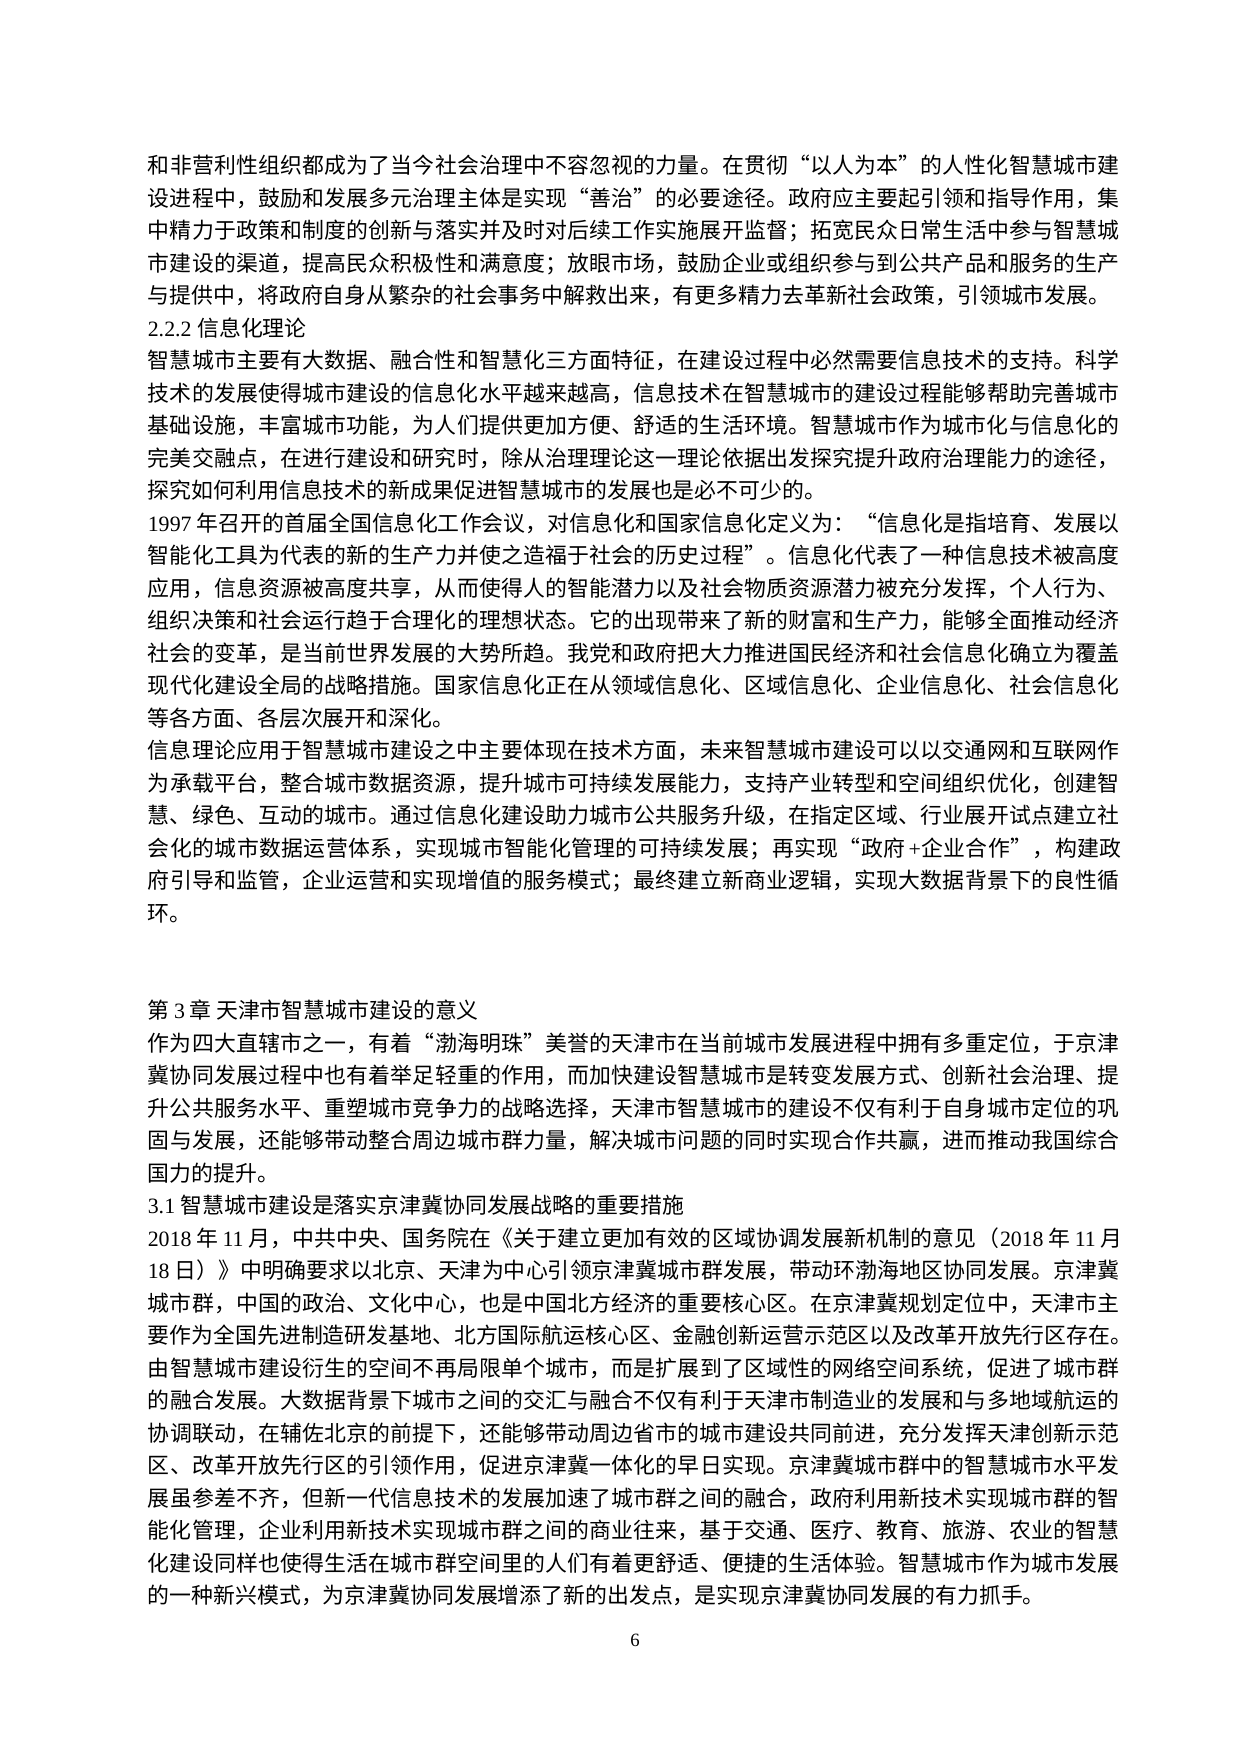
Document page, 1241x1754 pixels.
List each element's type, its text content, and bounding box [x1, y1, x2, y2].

text 作为四大直辖市之一，有着“渤海明珠”美誉的天津市在当前城市发展进程中拥有多重定位，于京津冀协同发展过程中也有着举足轻重的作用，而加快建设智慧城市是转变发展方式、创新社会治理、提升公共服务水平、重塑城市竞争力的战略选择，天津市智慧城市的建设不仅有利于自身城市定位的巩固与发展，还能够带动整合周边城市群力量，解决城市问题的同时实现合作共赢，进而推动我国综合国力的提升。 [148, 1025, 1122, 1188]
text 第3章 天津市智慧城市建设的意义 [148, 993, 1122, 1025]
text 1997年召开的首届全国信息化工作会议，对信息化和国家信息化定义为：“信息化是指培育、发展以智能化工具为代表的新的生产力并使之造福于社会的历史过程”。信息化代表了一种信息技术被高度应用，信息资源被高度共享，从而使得人的智能潜力以及社会物质资源潜力被充分发挥，个人行为、组织决策和社会运行趋于合理化的理想状态。它的出现带来了新的财富和生产力，能够全面推动经济社会的变革，是当前世界发展的大势所趋。我党和政府把大力推进国民经济和社会信息化确立为覆盖现代化建设全局的战略措施。国家信息化正在从领域信息化、区域信息化、企业信息化、社会信息化等各方面、各层次展开和深化。 [148, 505, 1122, 733]
text 2018年11月，中共中央、国务院在《关于建立更加有效的区域协调发展新机制的意见（2018年11月18日）》中明确要求以北京、天津为中心引领京津冀城市群发展，带动环渤海地区协同发展。京津冀城市群，中国的政治、文化中心，也是中国北方经济的重要核心区。在京津冀规划定位中，天津市主要作为全国先进制造研发基地、北方国际航运核心区、金融创新运营示范区以及改革开放先行区存在。 [148, 1220, 1122, 1350]
text 信息理论应用于智慧城市建设之中主要体现在技术方面，未来智慧城市建设可以以交通网和互联网作为承载平台，整合城市数据资源，提升城市可持续发展能力，支持产业转型和空间组织优化，创建智慧、绿色、互动的城市。通过信息化建设助力城市公共服务升级，在指定区域、行业展开试点建立社会化的城市数据运营体系，实现城市智能化管理的可持续发展；再实现“政府+企业合作”，构建政府引导和监管，企业运营和实现增值的服务模式；最终建立新商业逻辑，实现大数据背景下的良性循环。 [148, 733, 1122, 928]
text 智慧城市主要有大数据、融合性和智慧化三方面特征，在建设过程中必然需要信息技术的支持。科学技术的发展使得城市建设的信息化水平越来越高，信息技术在智慧城市的建设过程能够帮助完善城市基础设施，丰富城市功能，为人们提供更加方便、舒适的生活环境。智慧城市作为城市化与信息化的完美交融点，在进行建设和研究时，除从治理理论这一理论依据出发探究提升政府治理能力的途径，探究如何利用信息技术的新成果促进智慧城市的发展也是必不可少的。 [148, 343, 1122, 505]
text 2.2.2 信息化理论 [148, 310, 1122, 343]
text 由智慧城市建设衍生的空间不再局限单个城市，而是扩展到了区域性的网络空间系统，促进了城市群的融合发展。大数据背景下城市之间的交汇与融合不仅有利于天津市制造业的发展和与多地域航运的协调联动，在辅佐北京的前提下，还能够带动周边省市的城市建设共同前进，充分发挥天津创新示范区、改革开放先行区的引领作用，促进京津冀一体化的早日实现。京津冀城市群中的智慧城市水平发展虽参差不齐，但新一代信息技术的发展加速了城市群之间的融合，政府利用新技术实现城市群的智能化管理，企业利用新技术实现城市群之间的商业往来，基于交通、医疗、教育、旅游、农业的智慧化建设同样也使得生活在城市群空间里的人们有着更舒适、便捷的生活体验。智慧城市作为城市发展的一种新兴模式，为京津冀协同发展增添了新的出发点，是实现京津冀协同发展的有力抓手。 [148, 1350, 1122, 1610]
text 3.1 智慧城市建设是落实京津冀协同发展战略的重要措施 [148, 1188, 1122, 1220]
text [148, 148, 1122, 310]
